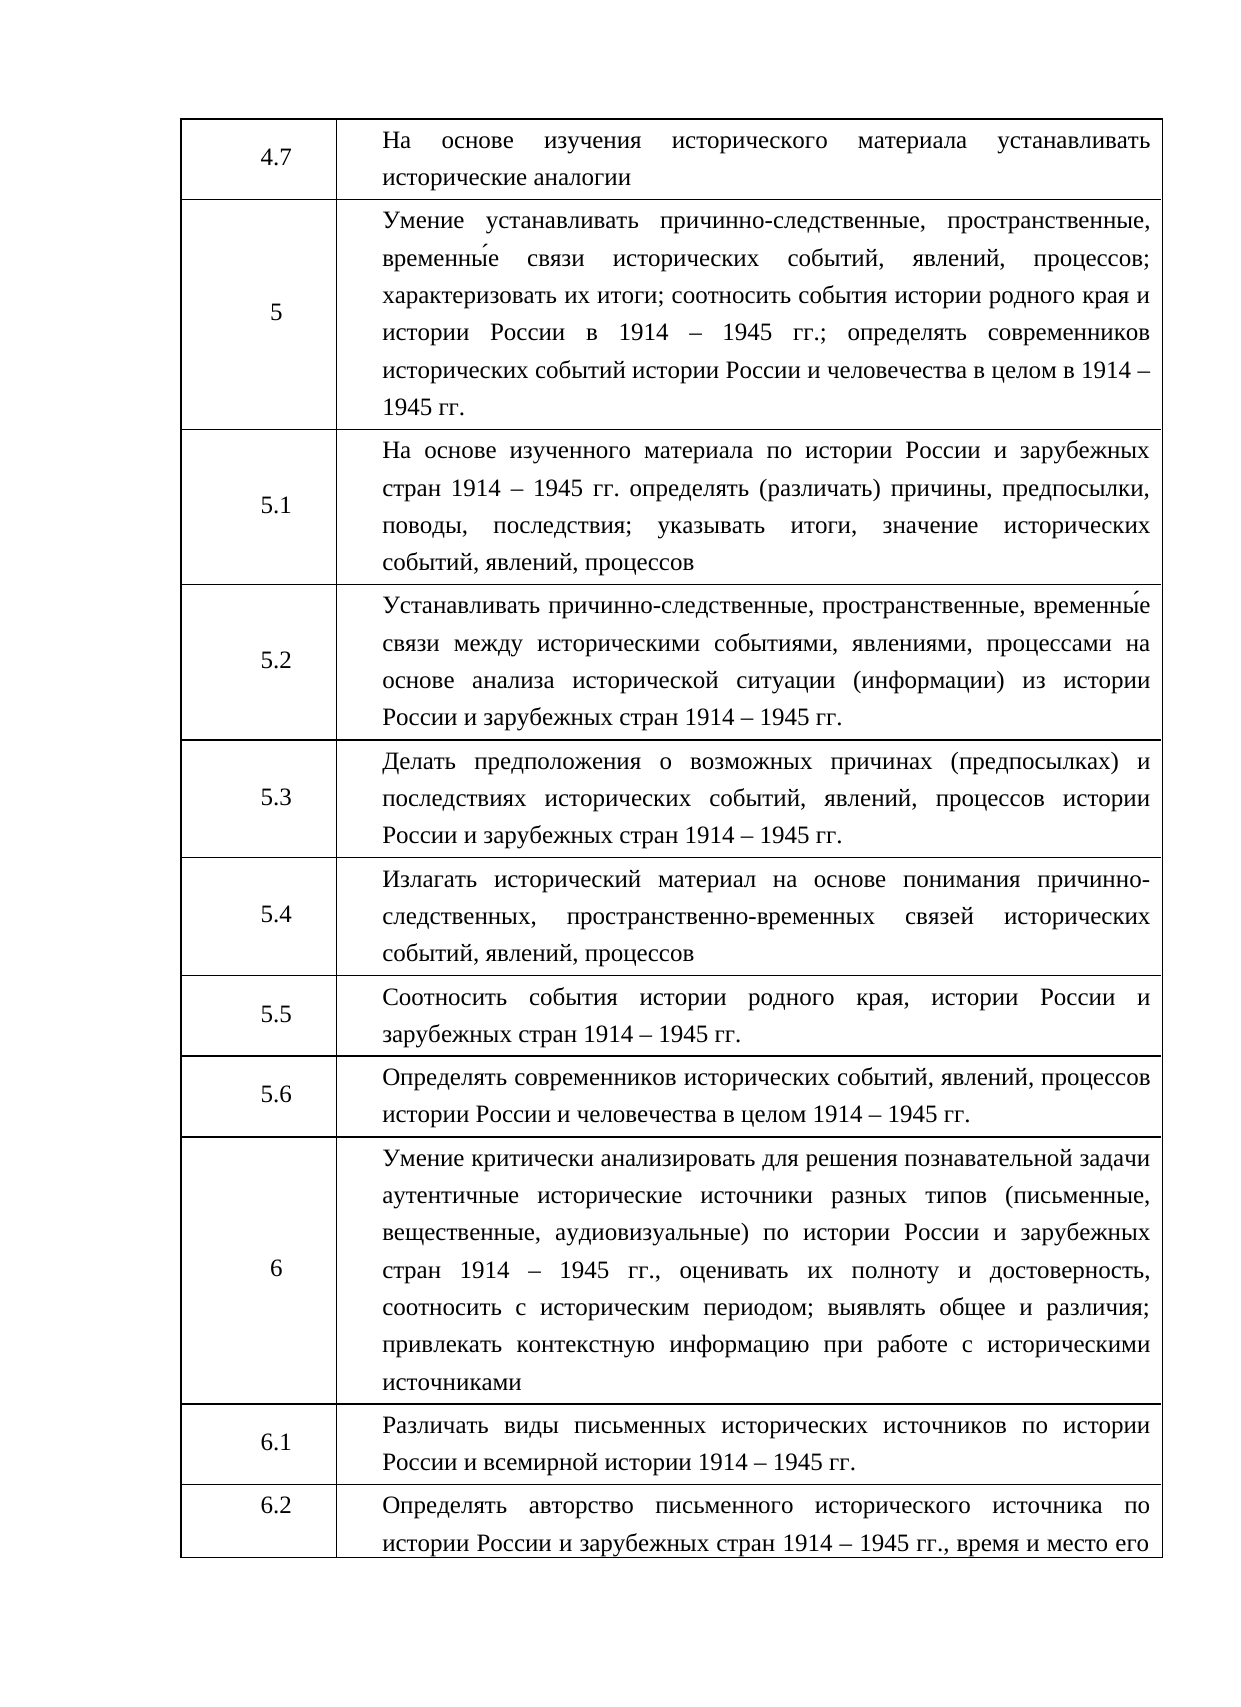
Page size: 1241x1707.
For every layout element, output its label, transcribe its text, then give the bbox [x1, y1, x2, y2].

table_cell 6 [182, 1138, 336, 1403]
table_cell На основе изученного материала по истории России и зарубежных стран 1914 – 1945 гг. определять (различать) причины, предпосылки, поводы, последствия; указывать итоги, значение исторических событий, явлений, процессов [337, 429, 1162, 584]
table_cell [337, 1484, 1162, 1557]
table_cell 5 [182, 200, 336, 428]
table_cell Устанавливать причинно-следственные, пространственные, временны́е связи между историческими событиями, явлениями, процессами на основе анализа исторической ситуации (информации) из истории России и зарубежных стран 1914 – 1945 гг. [337, 584, 1162, 739]
table_cell Делать предположения о возможных причинах (предпосылках) и последствиях исторических событий, явлений, процессов истории России и зарубежных стран 1914 – 1945 гг. [337, 739, 1162, 857]
table_cell Определять современников исторических событий, явлений, процессов истории России и человечества в целом 1914 – 1945 гг. [337, 1055, 1162, 1136]
table_cell Соотносить события истории родного края, истории России и зарубежных стран 1914 – 1945 гг. [337, 975, 1162, 1055]
table_cell 5.6 [182, 1057, 336, 1136]
table_cell 5.1 [182, 430, 336, 584]
table_cell На основе изучения исторического материала устанавливать исторические аналогии [337, 120, 1162, 199]
table_cell Излагать исторический материал на основе понимания причинно-следственных, пространственно-временных связей исторических событий, явлений, процессов [337, 857, 1162, 975]
table_cell Умение критически анализировать для решения познавательной задачи аутентичные исторические источники разных типов (письменные, вещественные, аудиовизуальные) по истории России и зарубежных стран 1914 – 1945 гг., оценивать их полноту и достоверность, соотносить с историческим периодом; выявлять общее и различия; привлекать контекстную информацию при работе с историческими источниками [337, 1136, 1162, 1403]
table_cell Различать виды письменных исторических источников по истории России и всемирной истории 1914 – 1945 гг. [337, 1403, 1162, 1484]
table_cell Умение устанавливать причинно-следственные, пространственные, временны́е связи исторических событий, явлений, процессов; характеризовать их итоги; соотносить события истории родного края и истории России в 1914 – 1945 гг.; определять современников исторических событий истории России и человечества в целом в 1914 – 1945 гг. [337, 199, 1162, 428]
table_cell 5.5 [182, 976, 336, 1055]
table_cell 5.3 [182, 741, 336, 857]
table_cell 4.7 [182, 120, 336, 199]
table_cell 6.1 [182, 1405, 336, 1484]
table_cell 5.4 [182, 858, 336, 975]
table_cell 5.2 [182, 585, 336, 739]
table_cell 6.2 [182, 1485, 336, 1557]
